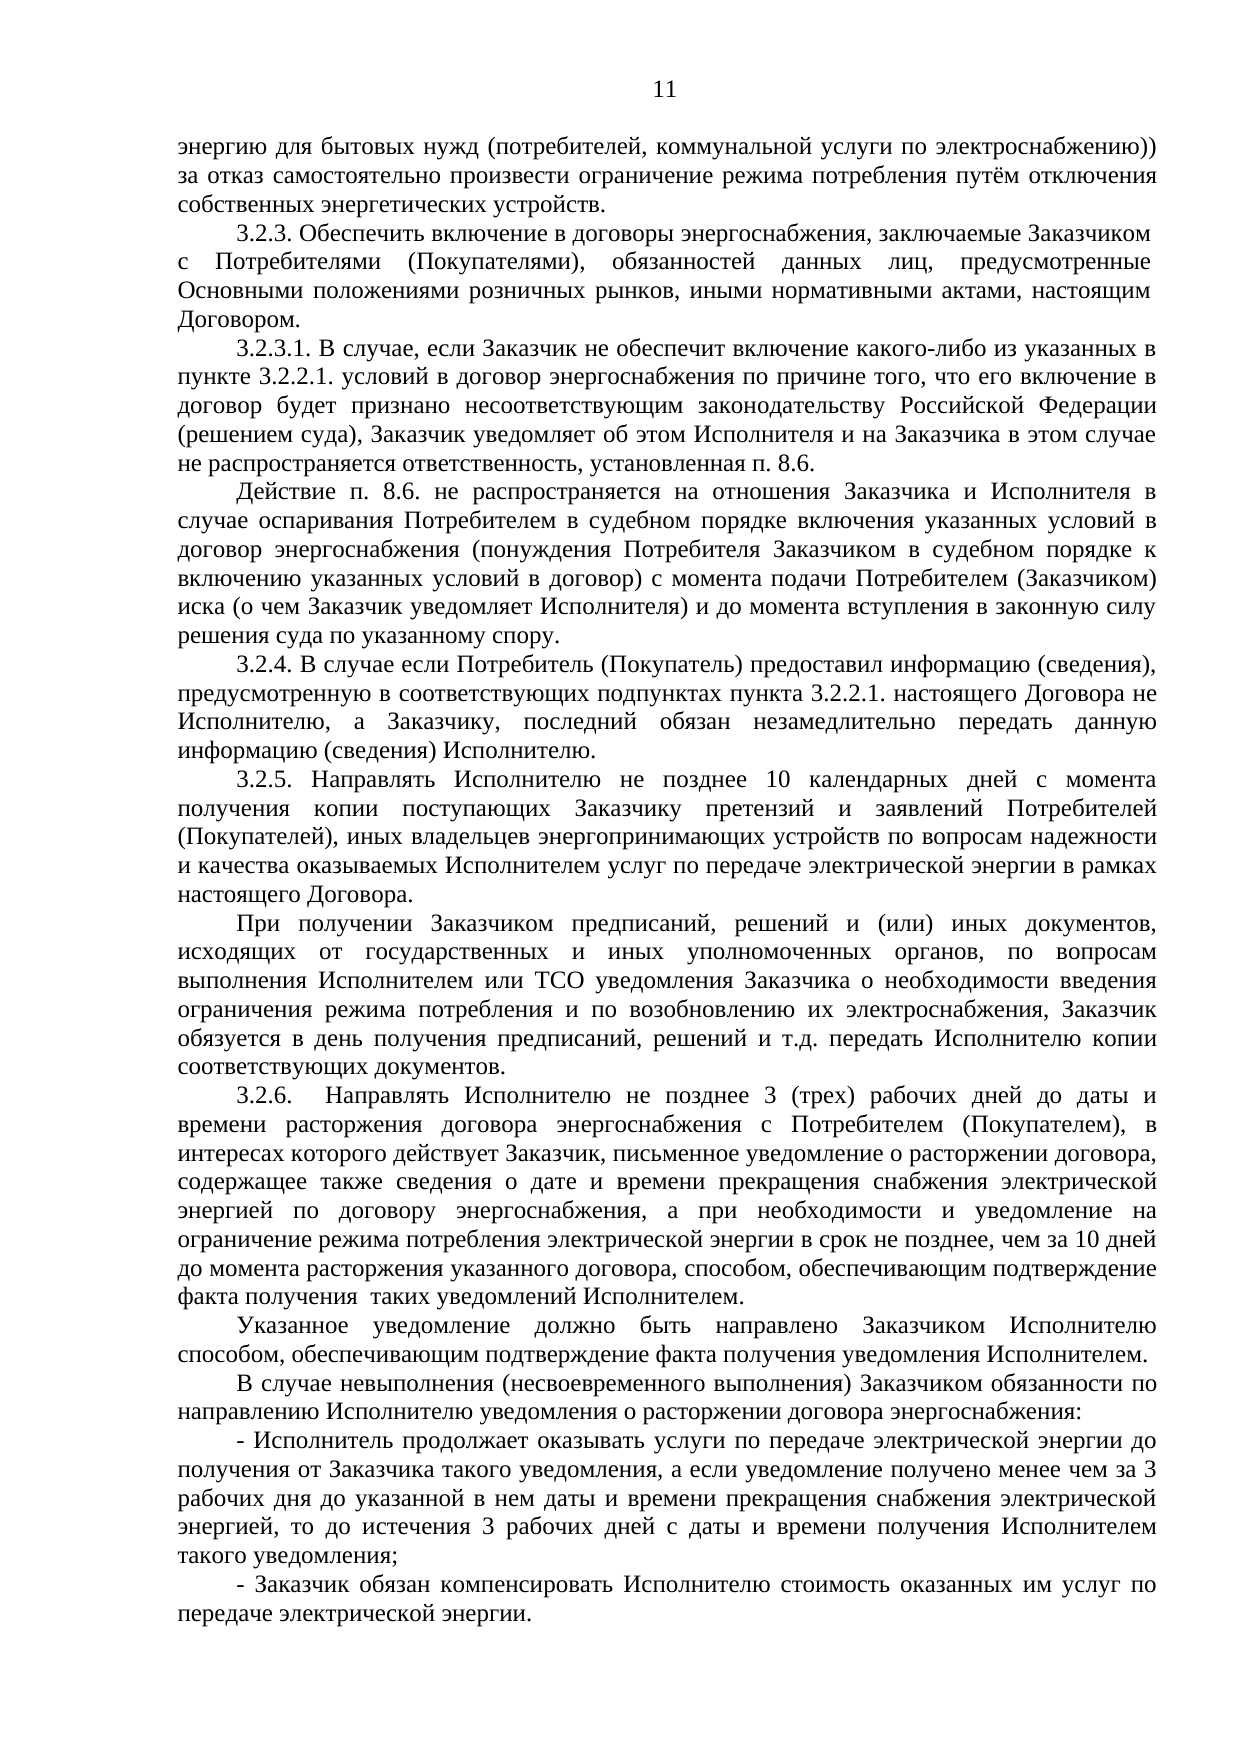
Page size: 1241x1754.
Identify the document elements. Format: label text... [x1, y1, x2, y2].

text - Исполнитель продолжает оказывать услуги по передаче электрической энергии до получения от Заказчика такого уведомления, а если уведомление получено менее чем за 3 рабочих дня до указанной в нем даты и времени прекращения снабжения электрической энергией, то до истечения 3 рабочих дней с даты и времени получения Исполнителем такого уведомления; [177, 1425, 1158, 1569]
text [177, 131, 1158, 218]
text 3.2.3.1. В случае, если Заказчик не обеспечит включение какого-либо из указанных в пункте 3.2.2.1. условий в договор энергоснабжения по причине того, что его включение в договор будет признано несоответствующим законодательству Российской Федерации (решением суда), Заказчик уведомляет об этом Исполнителя и на Заказчика в этом случае не распространяется ответственность, установленная п. 8.6. [177, 333, 1158, 476]
text 3.2.4. В случае если Потребитель (Покупатель) предоставил информацию (сведения), предусмотренную в соответствующих подпунктах пункта 3.2.2.1. настоящего Договора не Исполнителю, а Заказчику, последний обязан незамедлительно передать данную информацию (сведения) Исполнителю. [177, 649, 1158, 764]
text Действие п. 8.6. не распространяется на отношения Заказчика и Исполнителя в случае оспаривания Потребителем в судебном порядке включения указанных условий в договор энергоснабжения (понуждения Потребителя Заказчиком в судебном порядке к включению указанных условий в договор) с момента подачи Потребителем (Заказчиком) иска (о чем Заказчик уведомляет Исполнителя) и до момента вступления в законную силу решения суда по указанному спору. [177, 476, 1158, 649]
text 3.2.3. Обеспечить включение в договоры энергоснабжения, заключаемые Заказчиком с Потребителями (Покупателями), обязанностей данных лиц, предусмотренные Основными положениями розничных рынков, иными нормативными актами, настоящим Договором. [177, 218, 1152, 333]
text В случае невыполнения (несвоевременного выполнения) Заказчиком обязанности по направлению Исполнителю уведомления о расторжении договора энергоснабжения: [177, 1368, 1158, 1425]
text 3.2.5. Направлять Исполнителю не позднее 10 календарных дней с момента получения копии поступающих Заказчику претензий и заявлений Потребителей (Покупателей), иных владельцев энергопринимающих устройств по вопросам надежности и качества оказываемых Исполнителем услуг по передаче электрической энергии в рамках настоящего Договора. [177, 764, 1158, 908]
text При получении Заказчиком предписаний, решений и (или) иных документов, исходящих от государственных и иных уполномоченных органов, по вопросам выполнения Исполнителем или ТСО уведомления Заказчика о необходимости введения ограничения режима потребления и по возобновлению их электроснабжения, Заказчик обязуется в день получения предписаний, решений и т.д. передать Исполнителю копии соответствующих документов. [177, 908, 1158, 1080]
text 3.2.6. Направлять Исполнителю не позднее 3 (трех) рабочих дней до даты и времени расторжения договора энергоснабжения с Потребителем (Покупателем), в интересах которого действует Заказчик, письменное уведомление о расторжении договора, содержащее также сведения о дате и времени прекращения снабжения электрической энергией по договору энергоснабжения, а при необходимости и уведомление на ограничение режима потребления электрической энергии в срок не позднее, чем за 10 дней до момента расторжения указанного договора, способом, обеспечивающим подтверждение факта получения таких уведомлений Исполнителем. [177, 1080, 1158, 1310]
text - Заказчик обязан компенсировать Исполнителю стоимость оказанных им услуг по передаче электрической энергии. [177, 1569, 1158, 1626]
text Указанное уведомление должно быть направлено Заказчиком Исполнителю способом, обеспечивающим подтверждение факта получения уведомления Исполнителем. [177, 1310, 1158, 1368]
